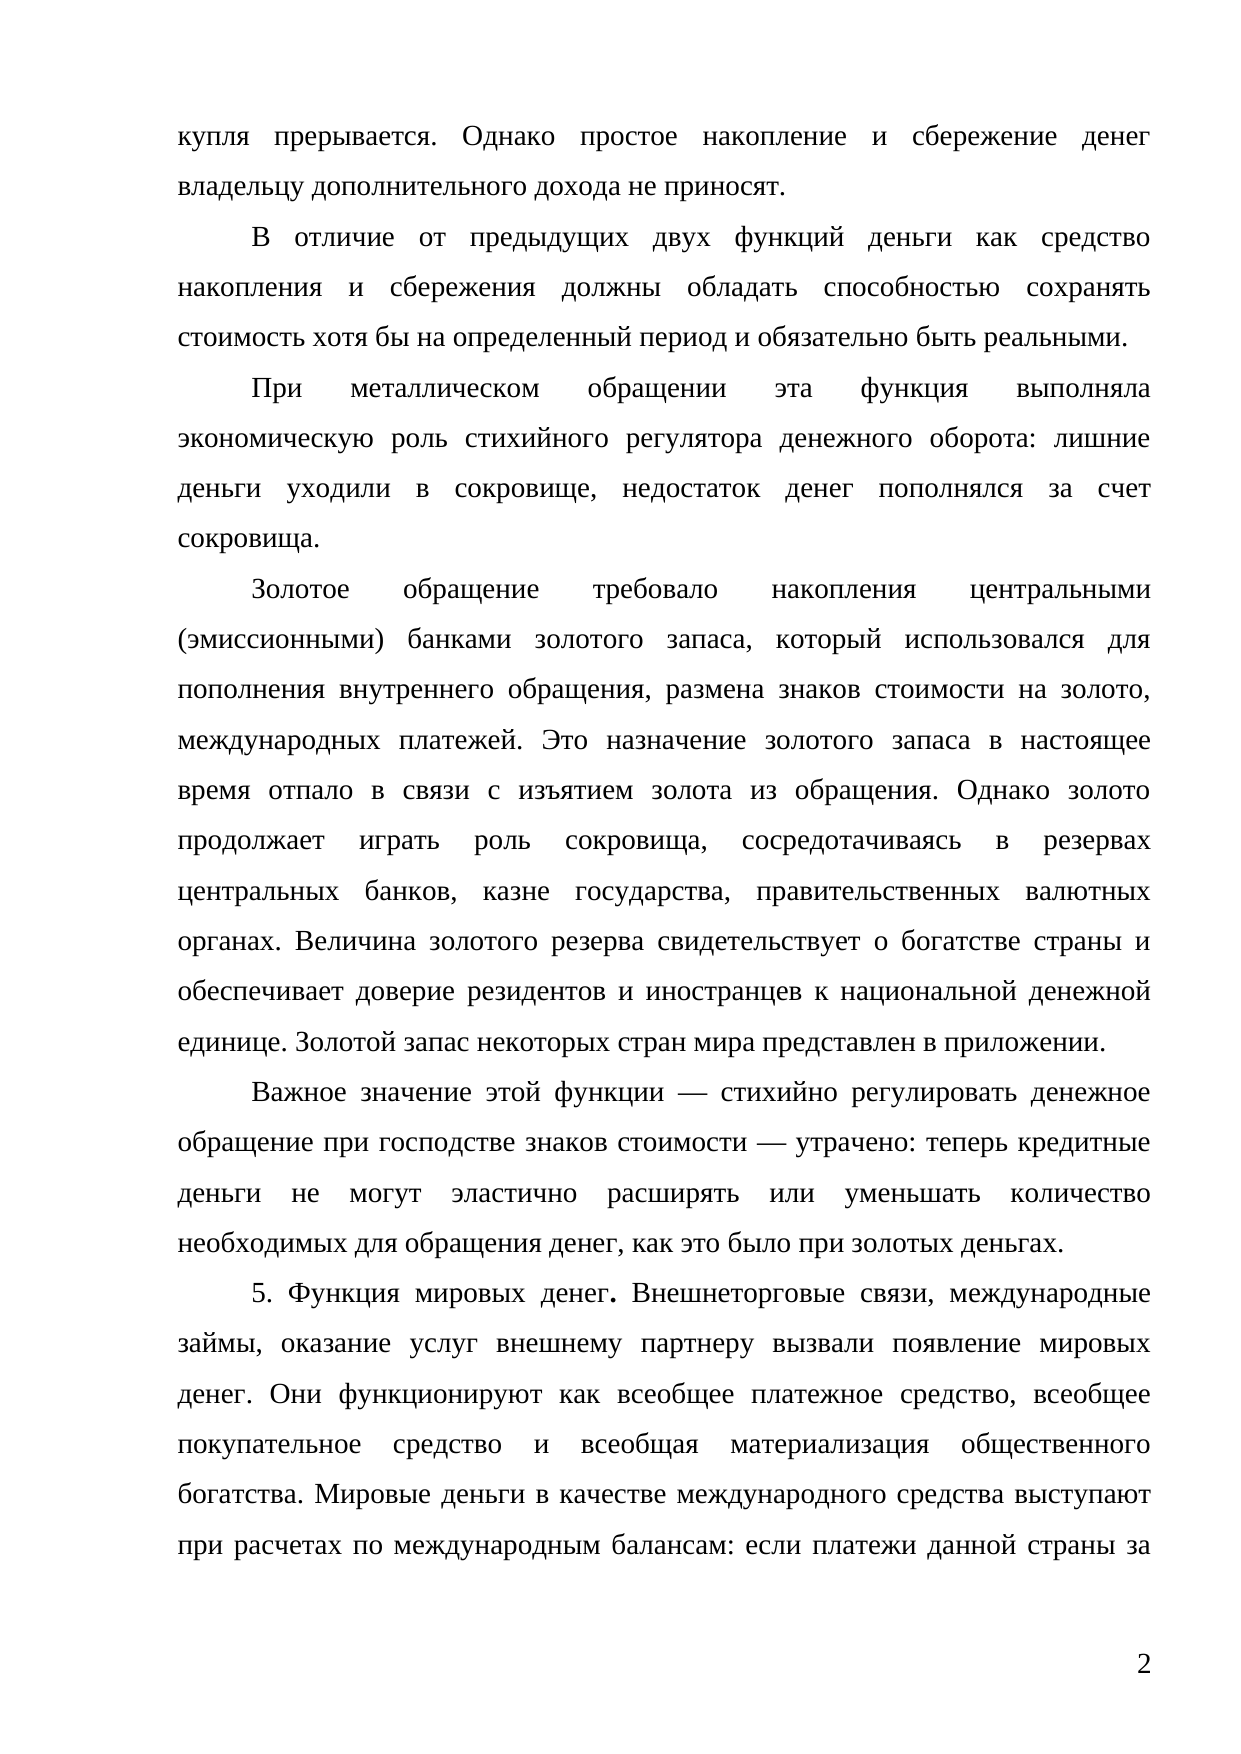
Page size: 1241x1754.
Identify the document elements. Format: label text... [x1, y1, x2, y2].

text Золотое обращение требовало накопления центральными (эмиссионными) банками золотого запаса, который использовался для пополнения внутреннего обращения, размена знаков стоимости на золото, международных платежей. Это назначение золотого запаса в настоящее время отпало в связи с изъятием золота из обращения. Однако золото продолжает играть роль сокровища, сосредотачиваясь в резервах центральных банков, казне государства, правительственных валютных органах. Величина золотого резерва свидетельствует о богатстве страны и обеспечивает доверие резидентов и иностранцев к национальной денежной единице. Золотой запас некоторых стран мира представлен в приложении. [177, 571, 1152, 1057]
text При металлическом обращении эта функция выполняла экономическую роль стихийного регулятора денежного оборота: лишние деньги уходили в сокровище, недостаток денег пополнялся за счет сокровища. [177, 370, 1152, 554]
text Важное значение этой функции — стихийно регулировать денежное обращение при господстве знаков стоимости — утрачено: теперь кредитные деньги не могут эластично расширять или уменьшать количество необходимых для обращения денег, как это было при золотых деньгах. [177, 1074, 1152, 1258]
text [177, 118, 1152, 202]
text В отличие от предыдущих двух функций деньги как средство накопления и сбережения должны обладать способностью сохранять стоимость хотя бы на определенный период и обязательно быть реальными. [177, 219, 1152, 353]
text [177, 1275, 1152, 1560]
